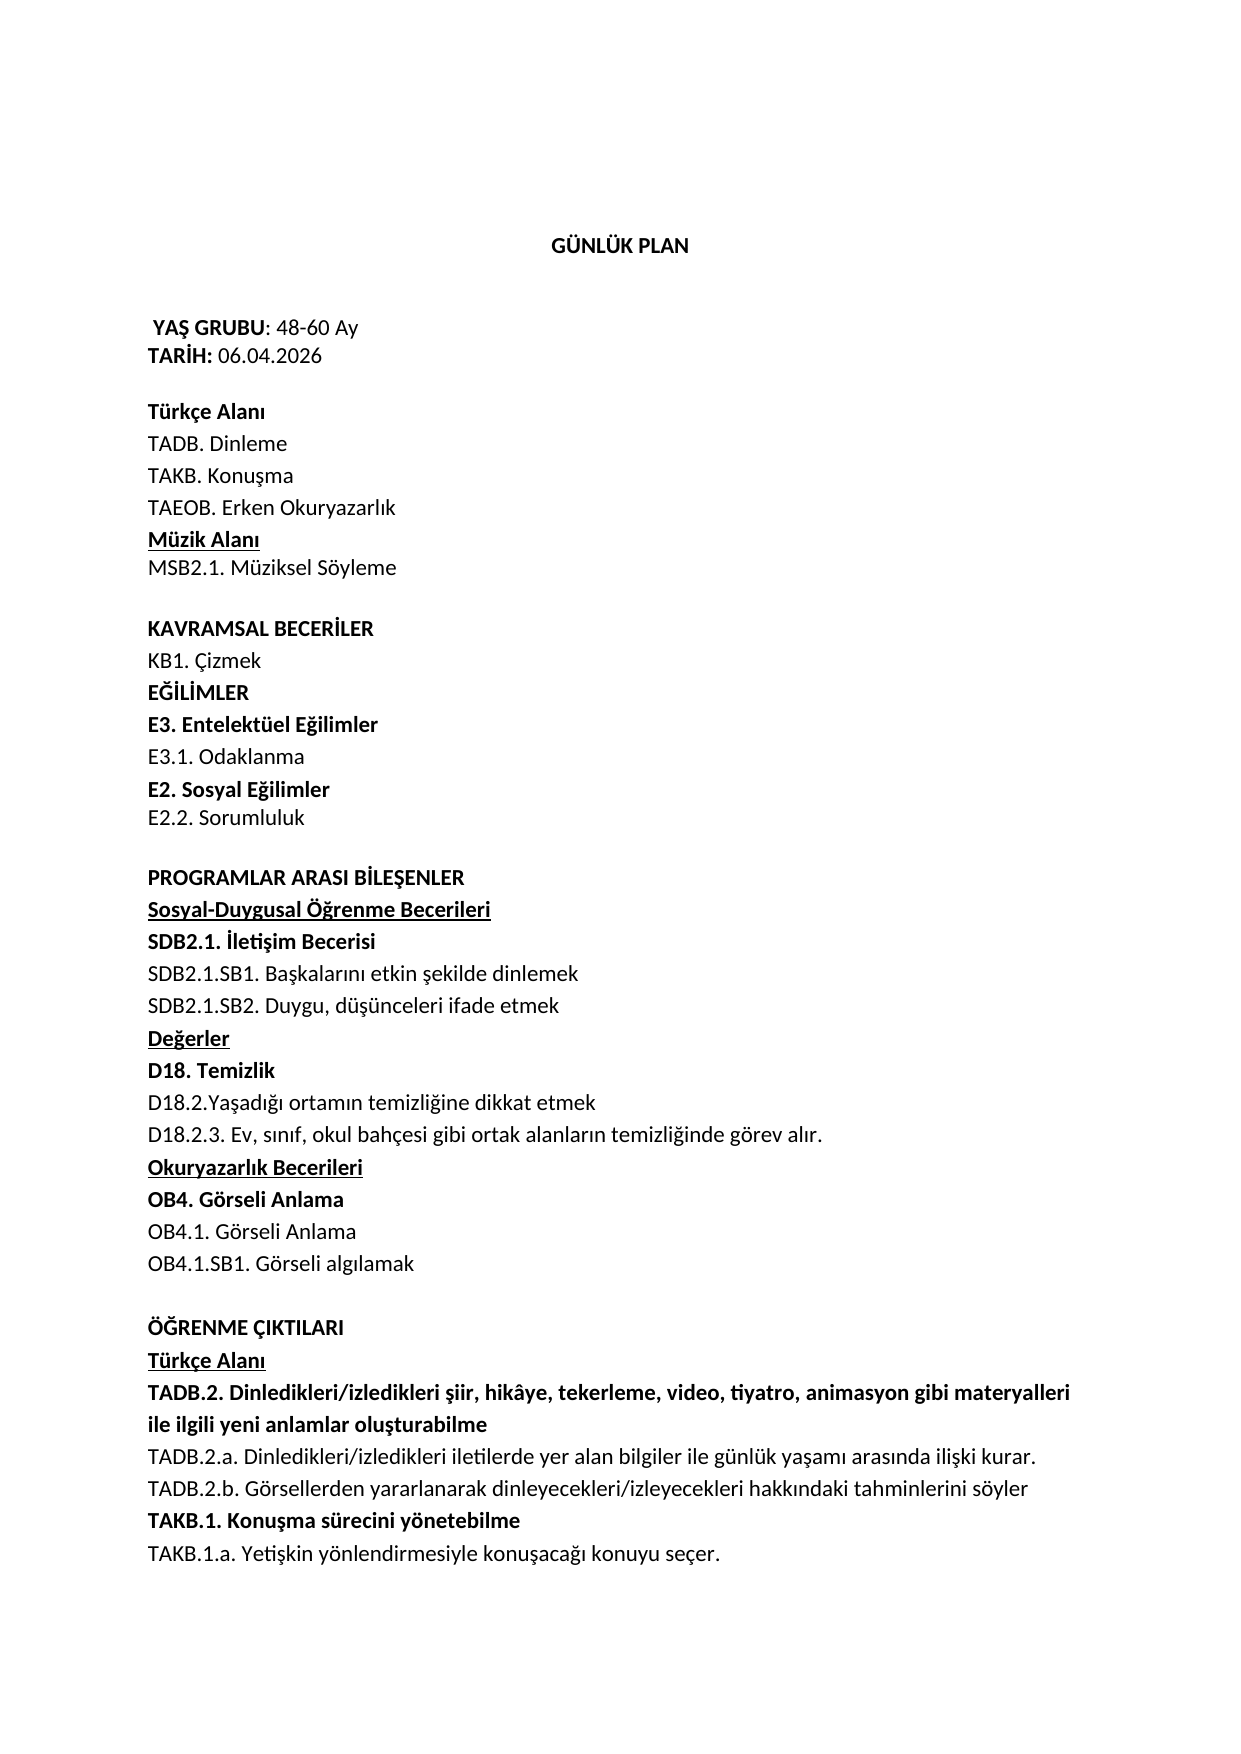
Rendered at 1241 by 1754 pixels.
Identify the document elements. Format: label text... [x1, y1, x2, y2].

text TAKB.1.a. Yetişkin yönlendirmesiyle konuşacağı konuyu seçer. [148, 1539, 1093, 1567]
text E3.1. Odaklanma [148, 742, 1093, 771]
text PROGRAMLAR ARASI BİLEŞENLER [148, 863, 1093, 891]
text SDB2.1.SB2. Duygu, düşünceleri ifade etmek [148, 992, 1093, 1020]
text TADB.2. Dinledikleri/izledikleri şiir, hikâye, tekerleme, video, tiyatro, animasyon gibi materyalleri ile ilgili yeni anlamlar oluşturabilme [148, 1378, 1093, 1438]
text Okuryazarlık Becerileri [148, 1153, 1093, 1181]
text TAEOB. Erken Okuryazarlık [148, 493, 1093, 521]
text KB1. Çizmek [148, 646, 1093, 674]
text Türkçe Alanı [148, 397, 1093, 425]
text TARİH: 06.04.2026 [148, 341, 1093, 369]
text SDB2.1. İletişim Becerisi [148, 927, 1093, 955]
text D18.2.3. Ev, sınıf, okul bahçesi gibi ortak alanların temizliğinde görev alır. [148, 1120, 1093, 1148]
text ÖĞRENME ÇIKTILARI [148, 1313, 1093, 1342]
text YAŞ GRUBU: 48-60 Ay [148, 313, 1093, 341]
text Sosyal-Duygusal Öğrenme Becerileri [148, 895, 1093, 923]
text OB4. Görseli Anlama [148, 1185, 1093, 1213]
text SDB2.1.SB1. Başkalarını etkin şekilde dinlemek [148, 959, 1093, 987]
text TADB. Dinleme [148, 429, 1093, 457]
text GÜNLÜK PLAN [148, 232, 1093, 260]
text TADB.2.a. Dinledikleri/izledikleri iletilerde yer alan bilgiler ile günlük yaşamı arasında ilişki kurar. [148, 1442, 1093, 1470]
text TAKB.1. Konuşma sürecini yönetebilme [148, 1507, 1093, 1535]
text Değerler [148, 1024, 1093, 1052]
text E2. Sosyal Eğilimler [148, 775, 1093, 803]
text D18. Temizlik [148, 1056, 1093, 1084]
text Müzik Alanı [148, 526, 1093, 553]
text E2.2. Sorumluluk [148, 803, 1093, 831]
text D18.2.Yaşadığı ortamın temizliğine dikkat etmek [148, 1088, 1093, 1116]
text OB4.1.SB1. Görseli algılamak [148, 1249, 1093, 1277]
text EĞİLİMLER [148, 678, 1093, 706]
text E3. Entelektüel Eğilimler [148, 710, 1093, 738]
text MSB2.1. Müziksel Söyleme [148, 553, 1093, 582]
text TAKB. Konuşma [148, 461, 1093, 489]
text Türkçe Alanı [148, 1346, 1093, 1374]
text OB4.1. Görseli Anlama [148, 1217, 1093, 1245]
text KAVRAMSAL BECERİLER [148, 614, 1093, 642]
text TADB.2.b. Görsellerden yararlanarak dinleyecekleri/izleyecekleri hakkındaki tahminlerini söyler [148, 1474, 1093, 1502]
